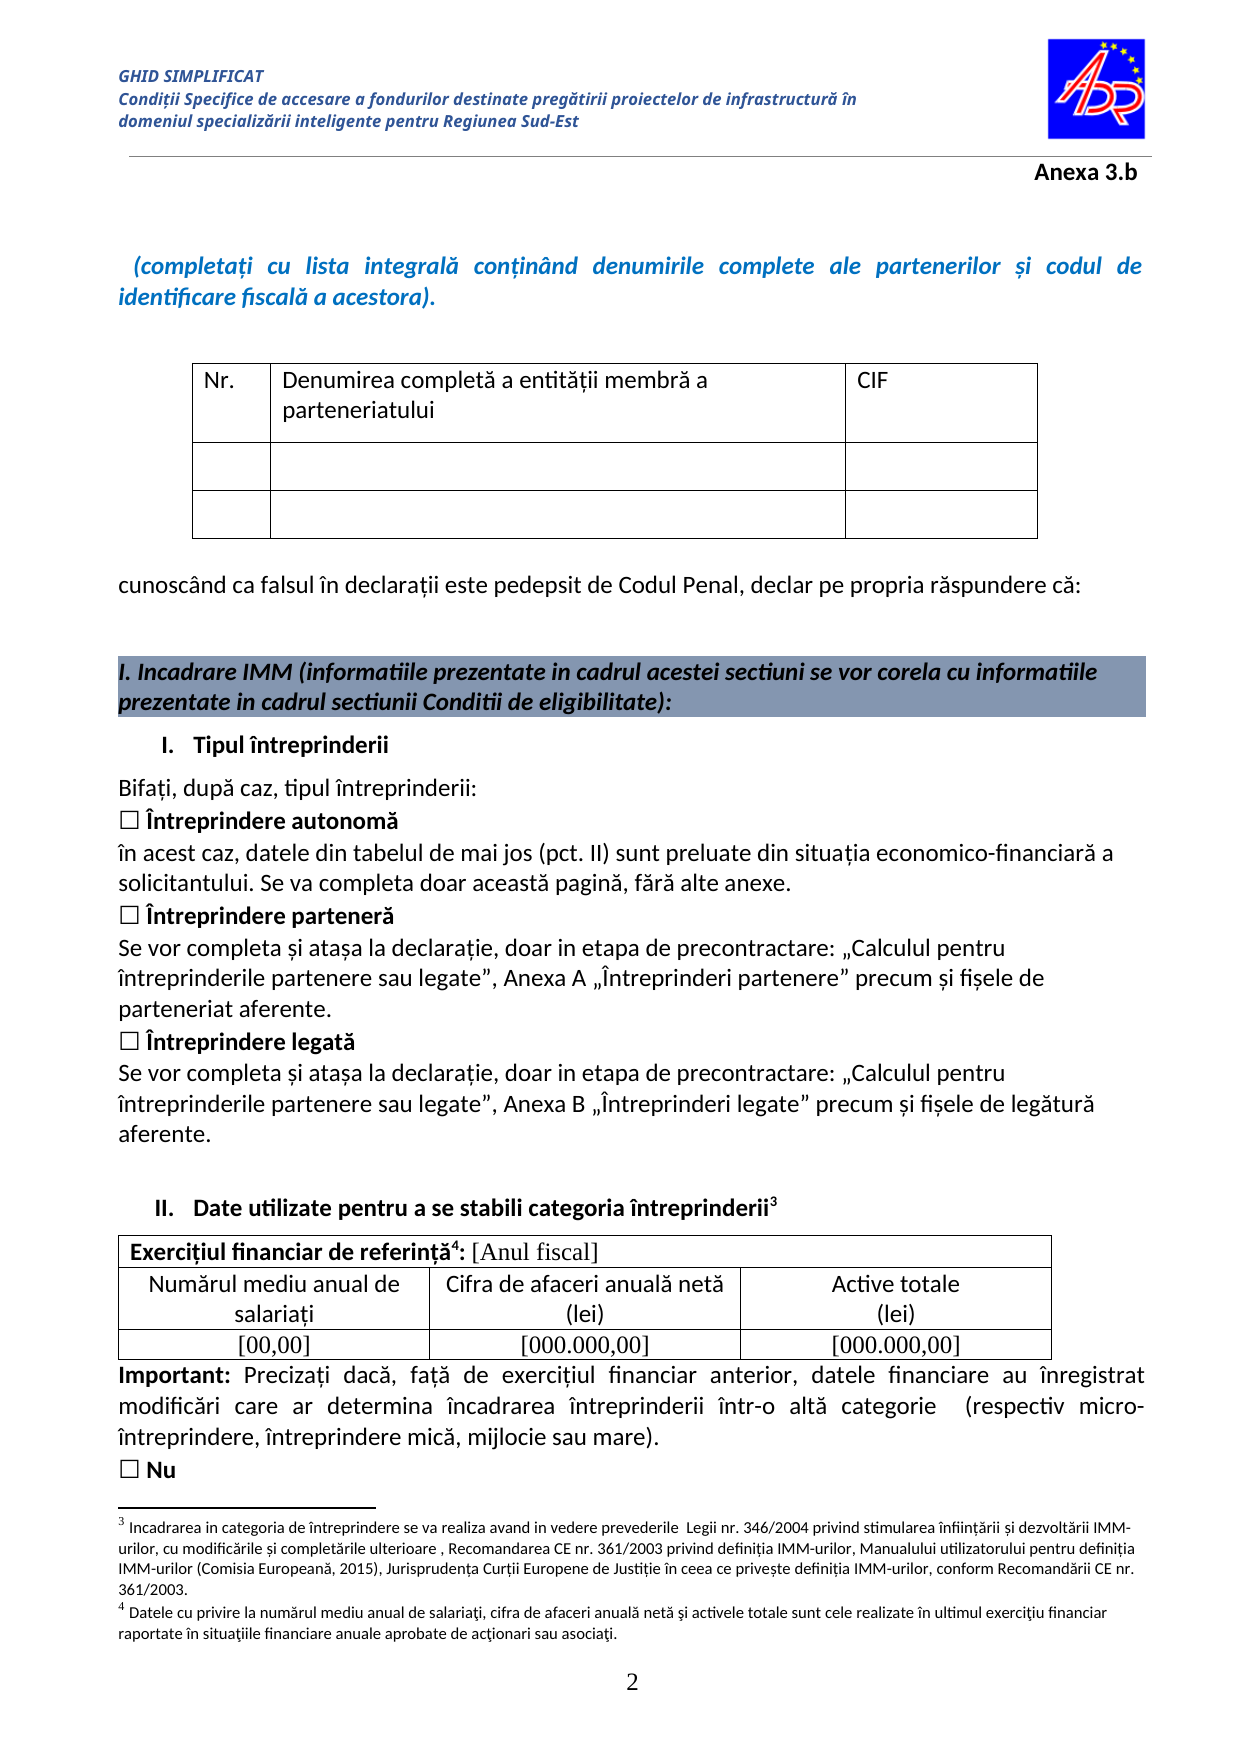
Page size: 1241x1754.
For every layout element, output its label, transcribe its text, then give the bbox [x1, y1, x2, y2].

table_header CIF [846, 364, 1037, 442]
table_cell [193, 491, 270, 538]
table_cell [271, 491, 845, 538]
list Tipul întreprinderii [174, 729, 1146, 760]
table_header Exerciţiul financiar de referinţă: [119, 1236, 1051, 1267]
table_cell [193, 443, 270, 490]
table_cell [430, 1330, 740, 1359]
text Nu [118, 1451, 1146, 1485]
text Întreprindere legată Se vor completa şi ataşa la declaraţie, doar in etapa de precontractare: „Calculul pentru întreprinderile partenere sau legate”, Anexa B „Întreprinderi legate” precum şi fişele de legătură aferente. [118, 1023, 1146, 1149]
table_header Denumirea completă a entității membră a parteneriatului [271, 364, 845, 442]
table_header Nr. [193, 364, 270, 442]
text Important: Precizaţi dacă, faţă de exerciţiul financiar anterior, datele financiare au înregistrat modificări care ar determina încadrarea întreprinderii într-o altă categorie (respectiv micro-întreprindere, întreprindere mică, mijlocie sau mare). [118, 1360, 1146, 1451]
table_cell [741, 1330, 1051, 1359]
table_cell [846, 491, 1037, 538]
text Întreprindere autonomă în acest caz, datele din tabelul de mai jos (pct. II) sunt preluate din situaţia economico-financiară a solicitantului. Se va completa doar această pagină, fără alte anexe. [118, 803, 1146, 898]
subtitle I. Incadrare IMM (informatiile prezentate in cadrul acestei sectiuni se vor corela cu informatiile prezentate in cadrul sectiunii Conditii de eligibilitate): [118, 656, 1146, 717]
text Bifaţi, după caz, tipul întreprinderii: [118, 772, 1146, 803]
text (completaţi cu lista integrală conţinând denumirile complete ale partenerilor și codul de identificare fiscală a acestora). [118, 251, 1146, 312]
table_cell Cifra de afaceri anuală netă (lei) [430, 1268, 740, 1329]
table_cell [271, 443, 845, 490]
table_cell Active totale (lei) [741, 1268, 1051, 1329]
table_cell Numărul mediu anual de salariaţi [119, 1268, 429, 1329]
table_cell [119, 1330, 429, 1359]
table_cell [846, 443, 1037, 490]
text Întreprindere parteneră Se vor completa şi ataşa la declaraţie, doar in etapa de precontractare: „Calculul pentru întreprinderile partenere sau legate”, Anexa A „Întreprinderi partenere” precum şi fişele de parteneriat aferente. [118, 898, 1146, 1023]
list Date utilizate pentru a se stabili categoria întreprinderii [174, 1192, 1146, 1223]
text cunoscând ca falsul în declaraţii este pedepsit de Codul Penal, declar pe propria răspundere că: [118, 570, 1146, 600]
